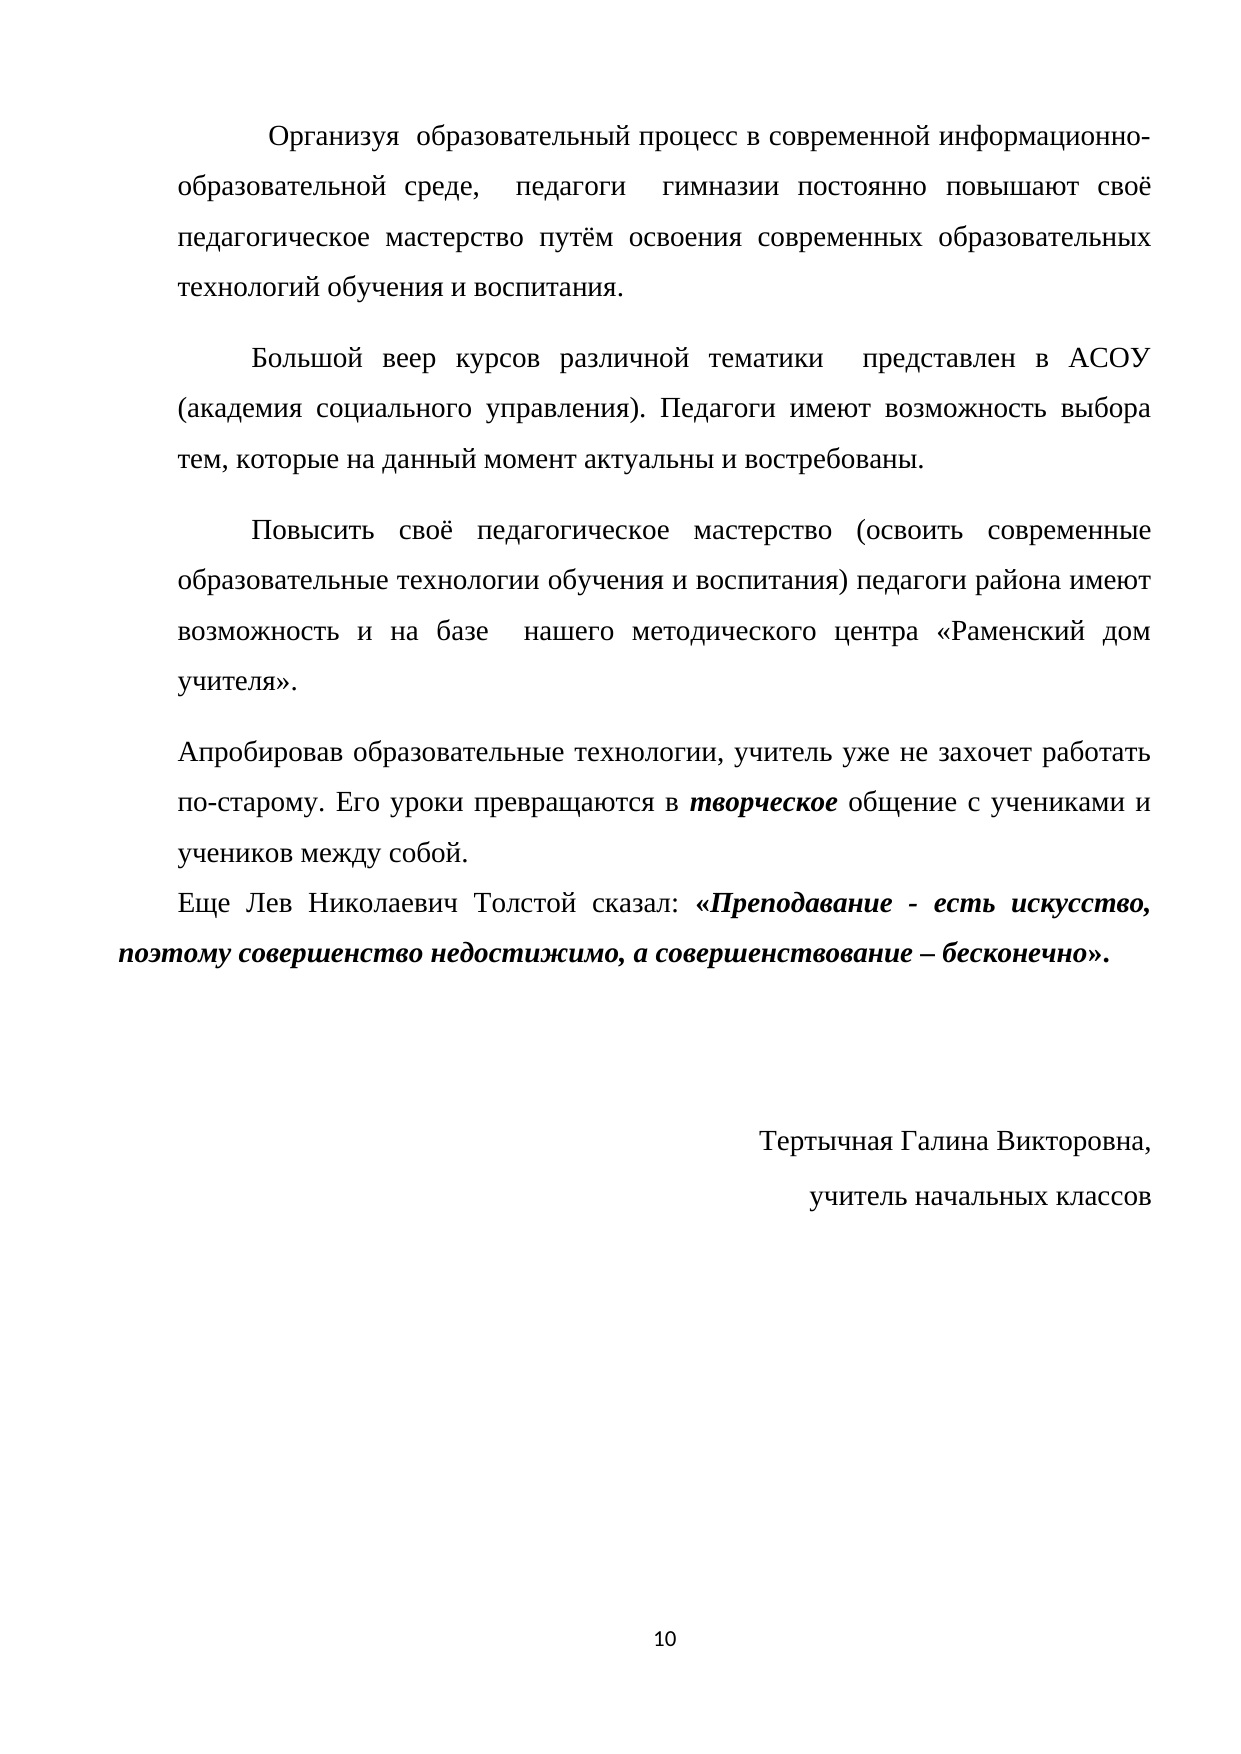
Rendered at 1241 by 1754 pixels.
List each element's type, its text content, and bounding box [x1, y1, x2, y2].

text Апробировав образовательные технологии, учитель уже не захочет работать по-старому. Его уроки превращаются в творческое общение с учениками и учеников между собой. [177, 734, 1152, 868]
text Повысить своё педагогическое мастерство (освоить современные образовательные технологии обучения и воспитания) педагоги района имеют возможность и на базе нашего методического центра «Раменский дом учителя». [177, 512, 1152, 696]
text Организуя образовательный процесс в современной информационно-образовательной среде, педагоги гимназии постоянно повышают своё педагогическое мастерство путём освоения современных образовательных технологий обучения и воспитания. [177, 118, 1152, 303]
text Еще Лев Николаевич Толстой сказал: «Преподавание - есть искусство, поэтому совершенство недостижимо, а совершенствование – бесконечно». [118, 885, 1152, 969]
text Тертычная Галина Викторовна, [177, 1123, 1152, 1157]
text учитель начальных классов [177, 1178, 1152, 1211]
text Большой веер курсов различной тематики представлен в АСОУ (академия социального управления). Педагоги имеют возможность выбора тем, которые на данный момент актуальны и востребованы. [177, 340, 1152, 474]
